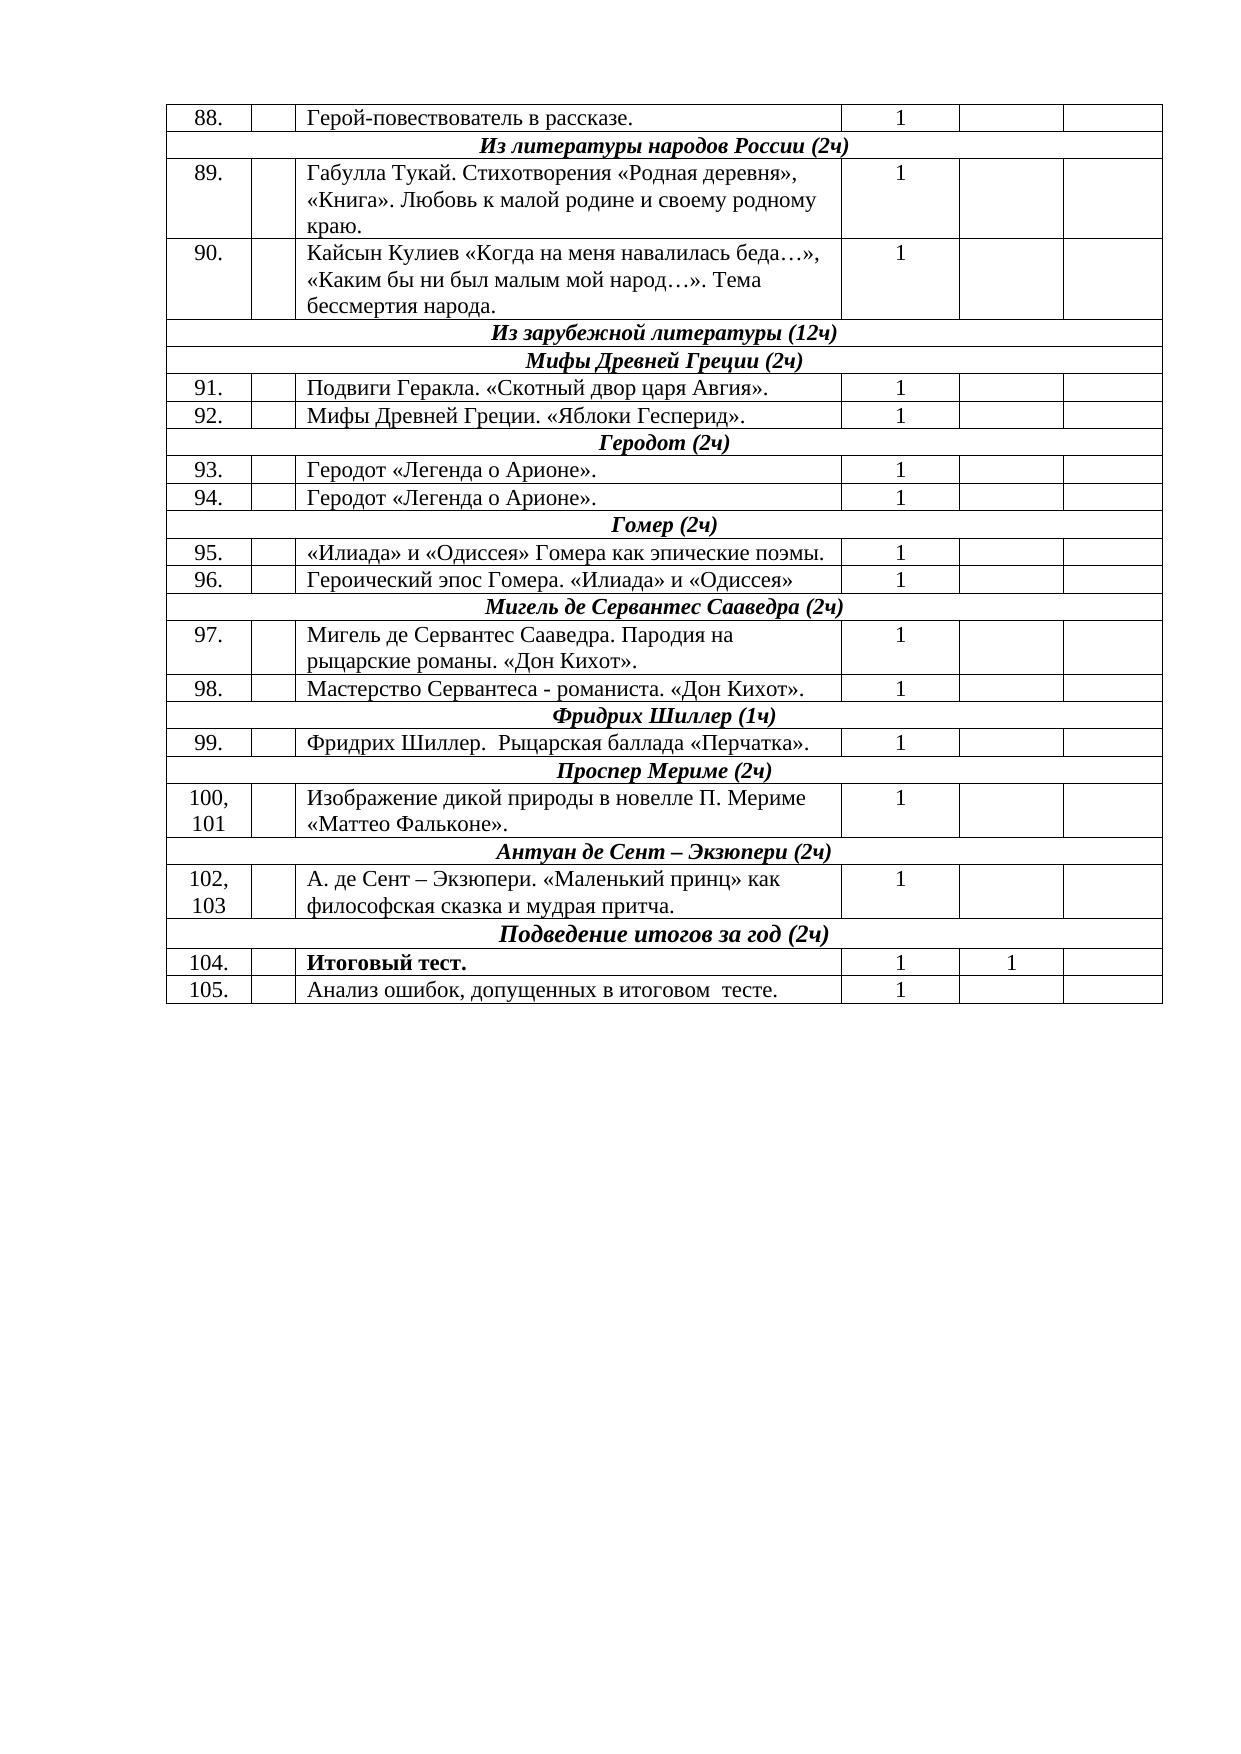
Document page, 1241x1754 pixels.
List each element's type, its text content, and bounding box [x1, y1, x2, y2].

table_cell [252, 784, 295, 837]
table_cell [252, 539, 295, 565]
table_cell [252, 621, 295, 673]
table_cell [252, 159, 295, 238]
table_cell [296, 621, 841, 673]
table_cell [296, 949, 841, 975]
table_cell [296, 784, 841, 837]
table_cell [960, 159, 1063, 238]
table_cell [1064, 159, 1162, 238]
table_cell Герой-повествователь в рассказе. [296, 105, 841, 131]
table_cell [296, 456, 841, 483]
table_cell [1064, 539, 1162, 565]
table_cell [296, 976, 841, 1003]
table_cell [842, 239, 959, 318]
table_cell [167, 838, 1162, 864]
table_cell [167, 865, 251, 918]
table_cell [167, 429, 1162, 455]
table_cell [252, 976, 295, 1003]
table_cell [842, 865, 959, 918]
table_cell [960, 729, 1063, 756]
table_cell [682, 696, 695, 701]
table_cell Из литературы народов России (2ч) [167, 132, 1162, 158]
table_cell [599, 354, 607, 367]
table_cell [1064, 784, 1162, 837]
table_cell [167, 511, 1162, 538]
table_cell Габулла Тукай. Стихотворения «Родная деревня», «Книга». Любовь к малой родине и своему родному краю. [296, 159, 841, 238]
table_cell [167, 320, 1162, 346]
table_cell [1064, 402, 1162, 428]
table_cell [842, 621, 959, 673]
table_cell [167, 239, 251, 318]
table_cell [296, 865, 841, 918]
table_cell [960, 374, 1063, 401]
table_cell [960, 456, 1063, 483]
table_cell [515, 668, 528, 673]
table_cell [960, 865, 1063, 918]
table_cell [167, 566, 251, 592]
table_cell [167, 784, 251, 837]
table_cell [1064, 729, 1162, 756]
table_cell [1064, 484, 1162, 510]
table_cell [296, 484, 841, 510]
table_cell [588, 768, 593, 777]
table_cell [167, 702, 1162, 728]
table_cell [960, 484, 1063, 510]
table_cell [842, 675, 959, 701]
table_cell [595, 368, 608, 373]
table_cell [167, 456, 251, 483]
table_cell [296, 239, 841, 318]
table_cell 88. [167, 105, 251, 131]
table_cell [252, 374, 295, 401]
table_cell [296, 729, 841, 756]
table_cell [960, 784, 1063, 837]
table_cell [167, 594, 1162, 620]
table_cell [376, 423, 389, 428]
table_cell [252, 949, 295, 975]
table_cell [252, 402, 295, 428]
table_cell 89. [167, 159, 251, 238]
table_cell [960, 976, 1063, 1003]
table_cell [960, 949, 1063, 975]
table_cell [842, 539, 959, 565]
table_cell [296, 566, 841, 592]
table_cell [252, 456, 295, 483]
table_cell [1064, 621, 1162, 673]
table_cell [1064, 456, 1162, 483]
table_cell [252, 105, 295, 131]
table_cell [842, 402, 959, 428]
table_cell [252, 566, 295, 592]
table_cell 1 [842, 159, 959, 238]
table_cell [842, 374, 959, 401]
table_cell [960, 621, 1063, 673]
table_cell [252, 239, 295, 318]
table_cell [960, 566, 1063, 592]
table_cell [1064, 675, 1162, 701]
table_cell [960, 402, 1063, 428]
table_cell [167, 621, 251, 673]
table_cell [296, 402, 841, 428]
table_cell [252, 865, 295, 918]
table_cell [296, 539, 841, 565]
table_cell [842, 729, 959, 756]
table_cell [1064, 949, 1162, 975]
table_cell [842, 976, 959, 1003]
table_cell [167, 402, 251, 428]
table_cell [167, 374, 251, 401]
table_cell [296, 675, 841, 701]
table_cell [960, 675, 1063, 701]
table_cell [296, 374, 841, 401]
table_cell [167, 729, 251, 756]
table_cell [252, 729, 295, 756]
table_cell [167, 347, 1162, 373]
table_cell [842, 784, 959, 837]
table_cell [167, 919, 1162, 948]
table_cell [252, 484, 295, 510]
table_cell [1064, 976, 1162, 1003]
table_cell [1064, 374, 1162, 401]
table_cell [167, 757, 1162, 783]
table_cell [1064, 105, 1162, 131]
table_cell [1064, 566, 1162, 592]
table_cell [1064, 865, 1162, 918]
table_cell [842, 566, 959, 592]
table_cell 1 [842, 105, 959, 131]
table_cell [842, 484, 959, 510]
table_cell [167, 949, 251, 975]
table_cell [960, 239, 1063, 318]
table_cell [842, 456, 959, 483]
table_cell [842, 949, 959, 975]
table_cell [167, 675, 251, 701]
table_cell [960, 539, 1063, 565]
table_cell [960, 105, 1063, 131]
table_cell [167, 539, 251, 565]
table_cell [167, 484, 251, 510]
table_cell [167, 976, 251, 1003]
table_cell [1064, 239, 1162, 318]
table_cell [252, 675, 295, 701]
